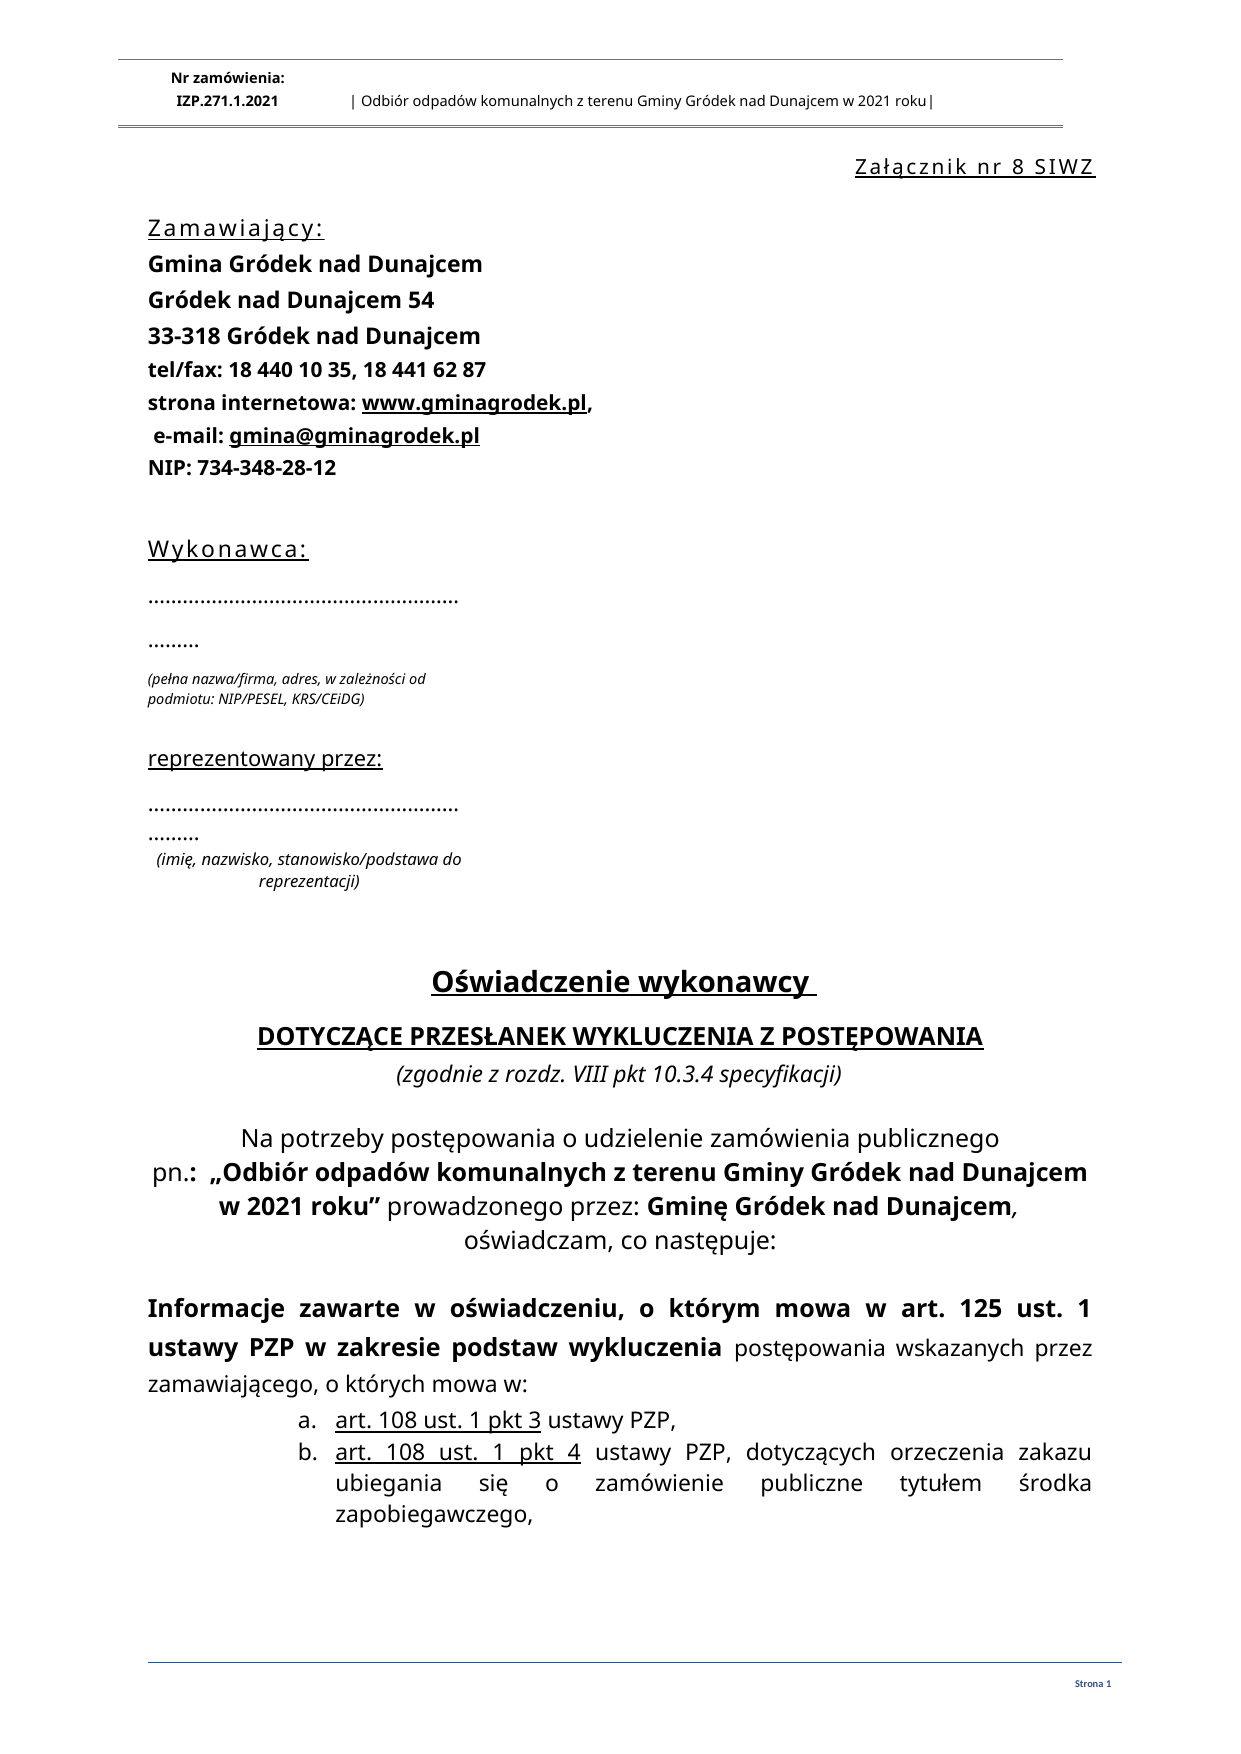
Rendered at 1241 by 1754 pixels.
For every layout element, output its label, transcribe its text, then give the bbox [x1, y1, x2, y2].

text Wykonawca: [148, 486, 1093, 564]
text ……………………………………………………… [148, 580, 472, 654]
subtitle Załącznik nr 8 SIWZ [148, 152, 1093, 181]
text Na potrzeby postępowania o udzielenie zamówienia publicznego pn.: „Odbiór odpadów komunalnych z terenu Gminy Gródek nad Dunajcem w 2021 roku” prowadzonego przez: Gminę Gródek nad Dunajcem, oświadczam, co następuje: [148, 1120, 1093, 1256]
subtitle Zamawiający: Gmina Gródek nad Dunajcem Gródek nad Dunajcem 54 33-318 Gródek nad Dunajcem tel/fax: 18 440 10 35, 18 441 62 87 strona internetowa: www.gminagrodek.pl, e-mail: gmina@gminagrodek.pl NIP: 734-348-28-12 [148, 212, 1093, 482]
text ……………………………………………………… [148, 788, 472, 847]
list art. 108 ust. 1 pkt 3 ustawy PZP, [298, 1404, 1093, 1436]
text Informacje zawarte w oświadczeniu, o którym mowa w art. 125 ust. 1 ustawy PZP w zakresie podstaw wykluczenia postępowania wskazanych przez zamawiającego, o których mowa w: [148, 1291, 1093, 1400]
text (pełna nazwa/firma, adres, w zależności od podmiotu: NIP/PESEL, KRS/CEiDG) [148, 669, 472, 709]
text reprezentowany przez: [148, 743, 1093, 773]
text DOTYCZĄCE PRZESŁANEK WYKLUCZENIA Z POSTĘPOWANIA (zgodnie z rozdz. VIII pkt 10.3.4 specyfikacji) [148, 1019, 1093, 1117]
text (imię, nazwisko, stanowisko/podstawa do reprezentacji) [148, 847, 472, 893]
text Oświadczenie wykonawcy [148, 961, 1093, 1001]
list art. 108 ust. 1 pkt 4 ustawy PZP, dotyczących orzeczenia zakazu ubiegania się o zamówienie publiczne tytułem środka zapobiegawczego, [298, 1436, 1093, 1529]
